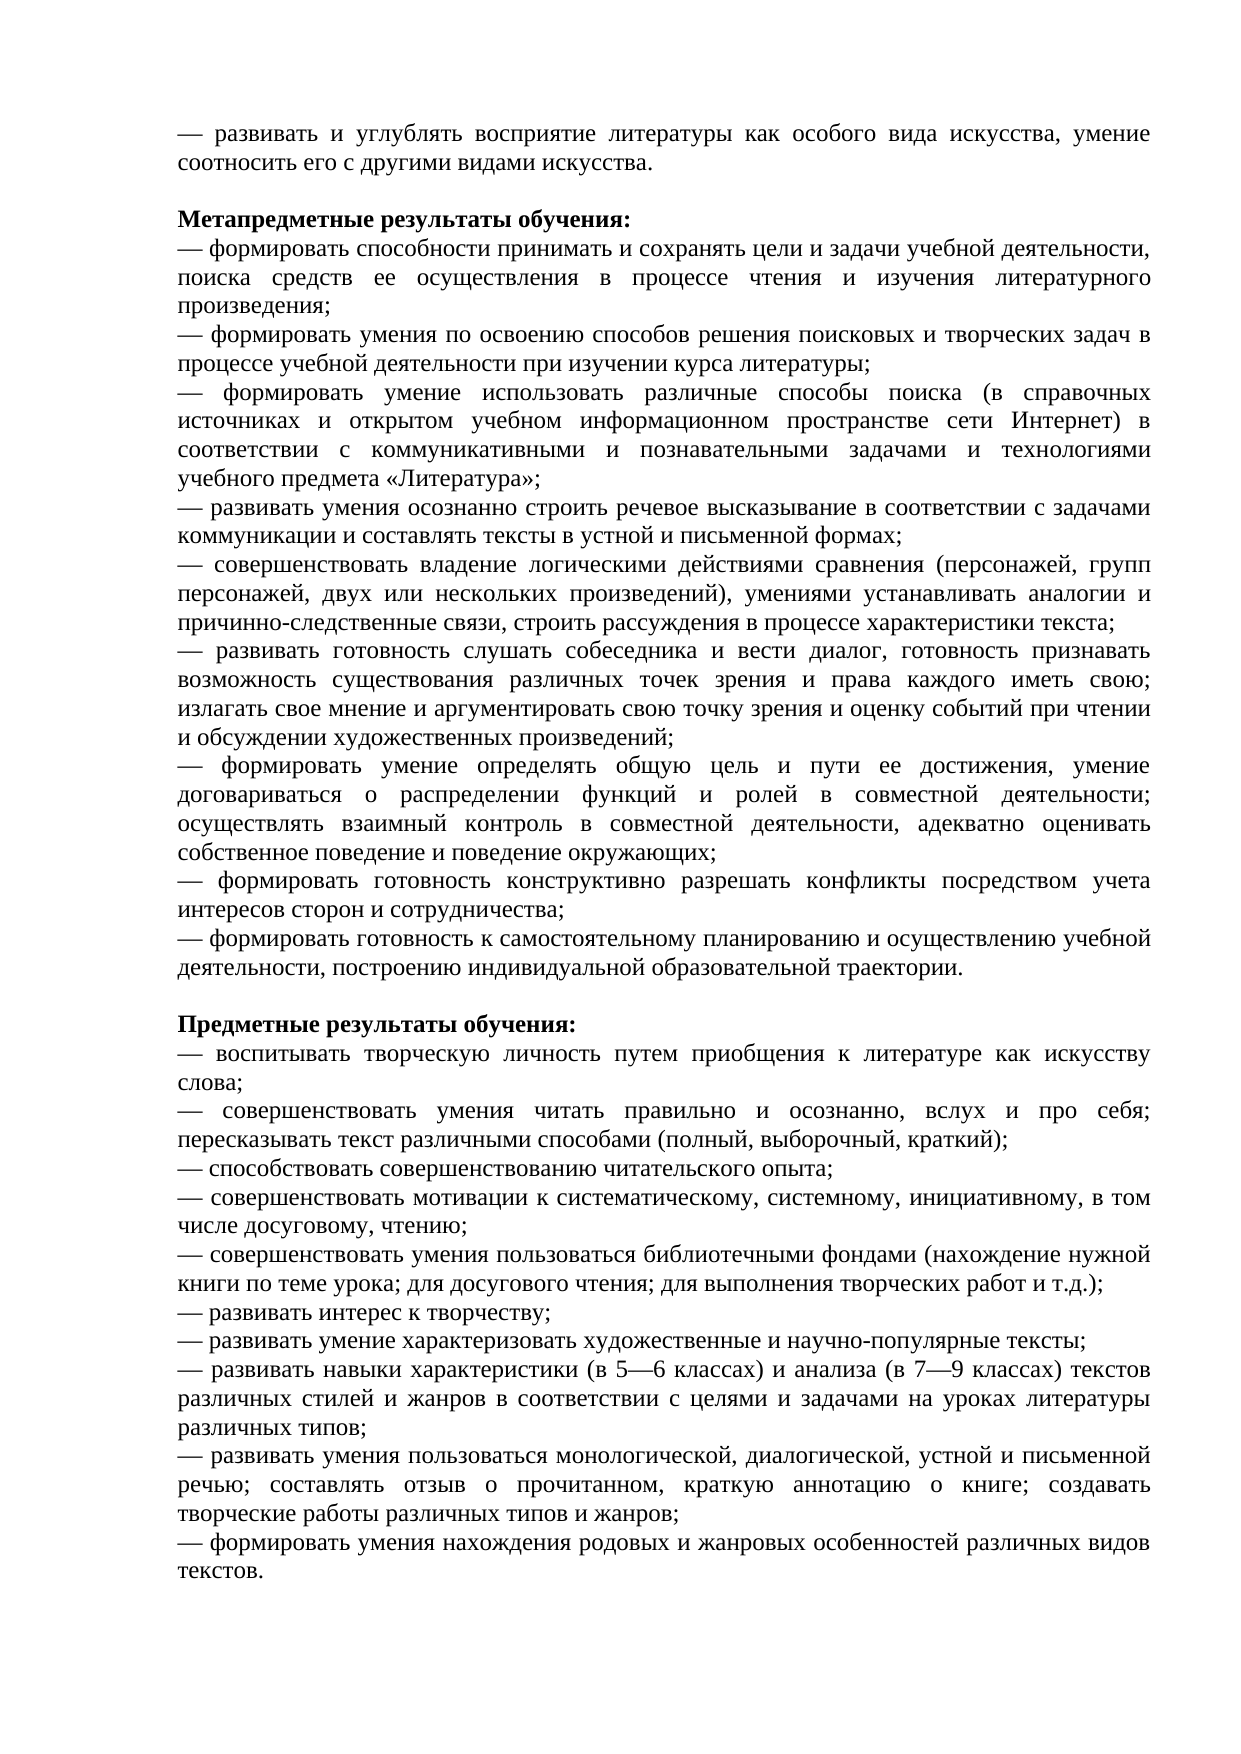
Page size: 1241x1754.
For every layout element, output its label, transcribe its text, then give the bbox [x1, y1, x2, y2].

text — развивать и углублять восприятие литературы как особого вида искусства, умение соотносить его с другими видами искусства. [177, 118, 1152, 176]
text — развивать умения пользоваться монологической, диалогической, устной и письменной речью; составлять отзыв о прочитанном, краткую аннотацию о книге; создавать творческие работы различных типов и жанров; [177, 1441, 1152, 1527]
text — воспитывать творческую личность путем приобщения к литературе как искусству слова; [177, 1038, 1152, 1096]
text — развивать готовность слушать собеседника и вести диалог, готовность признавать возможность существования различных точек зрения и права каждого иметь свою; излагать свое мнение и аргументировать свою точку зрения и оценку событий при чтении и обсуждении художественных произведений; [177, 636, 1152, 751]
text — совершенствовать мотивации к систематическому, системному, инициативному, в том числе досуговому, чтению; [177, 1182, 1152, 1239]
text Предметные результаты обучения: [177, 1009, 1152, 1038]
text — совершенствовать умения пользоваться библиотечными фондами (нахождение нужной книги по теме урока; для досугового чтения; для выполнения творческих работ и т.д.); [177, 1239, 1152, 1297]
text — формировать умения по освоению способов решения поисковых и творческих задач в процессе учебной деятельности при изучении курса литературы; [177, 319, 1152, 377]
text — совершенствовать владение логическими действиями сравнения (персонажей, групп персонажей, двух или нескольких произведений), умениями устанавливать аналогии и причинно-следственные связи, строить рассуждения в процессе характеристики текста; [177, 549, 1152, 636]
text — развивать интерес к творчеству; [177, 1297, 1152, 1326]
text — развивать умение характеризовать художественные и научно-популярные тексты; [177, 1326, 1152, 1354]
text — способствовать совершенствованию читательского опыта; [177, 1153, 1152, 1182]
text — совершенствовать умения читать правильно и осознанно, вслух и про себя; пересказывать текст различными способами (полный, выборочный, краткий); [177, 1096, 1152, 1153]
text — развивать навыки характеристики (в 5—6 классах) и анализа (в 7—9 классах) текстов различных стилей и жанров в соответствии с целями и задачами на уроках литературы различных типов; [177, 1354, 1152, 1441]
text — развивать умения осознанно строить речевое высказывание в соответствии с задачами коммуникации и составлять тексты в устной и письменной формах; [177, 492, 1152, 549]
text — формировать умение использовать различные способы поиска (в справочных источниках и открытом учебном информационном пространстве сети Интернет) в соответствии с коммуникативными и познавательными задачами и технологиями учебного предмета «Литература»; [177, 377, 1152, 492]
text — формировать умения нахождения родовых и жанровых особенностей различных видов текстов. [177, 1527, 1152, 1584]
text — формировать готовность к самостоятельному планированию и осуществлению учебной деятельности, построению индивидуальной образовательной траектории. [177, 923, 1152, 981]
text Метапредметные результаты обучения: [177, 204, 1152, 233]
text — формировать умение определять общую цель и пути ее достижения, умение договариваться о распределении функций и ролей в совместной деятельности; осуществлять взаимный контроль в совместной деятельности, адекватно оценивать собственное поведение и поведение окружающих; [177, 751, 1152, 866]
text — формировать способности принимать и сохранять цели и задачи учебной деятельности, поиска средств ее осуществления в процессе чтения и изучения литературного произведения; [177, 233, 1152, 319]
text — формировать готовность конструктивно разрешать конфликты посредством учета интересов сторон и сотрудничества; [177, 866, 1152, 923]
